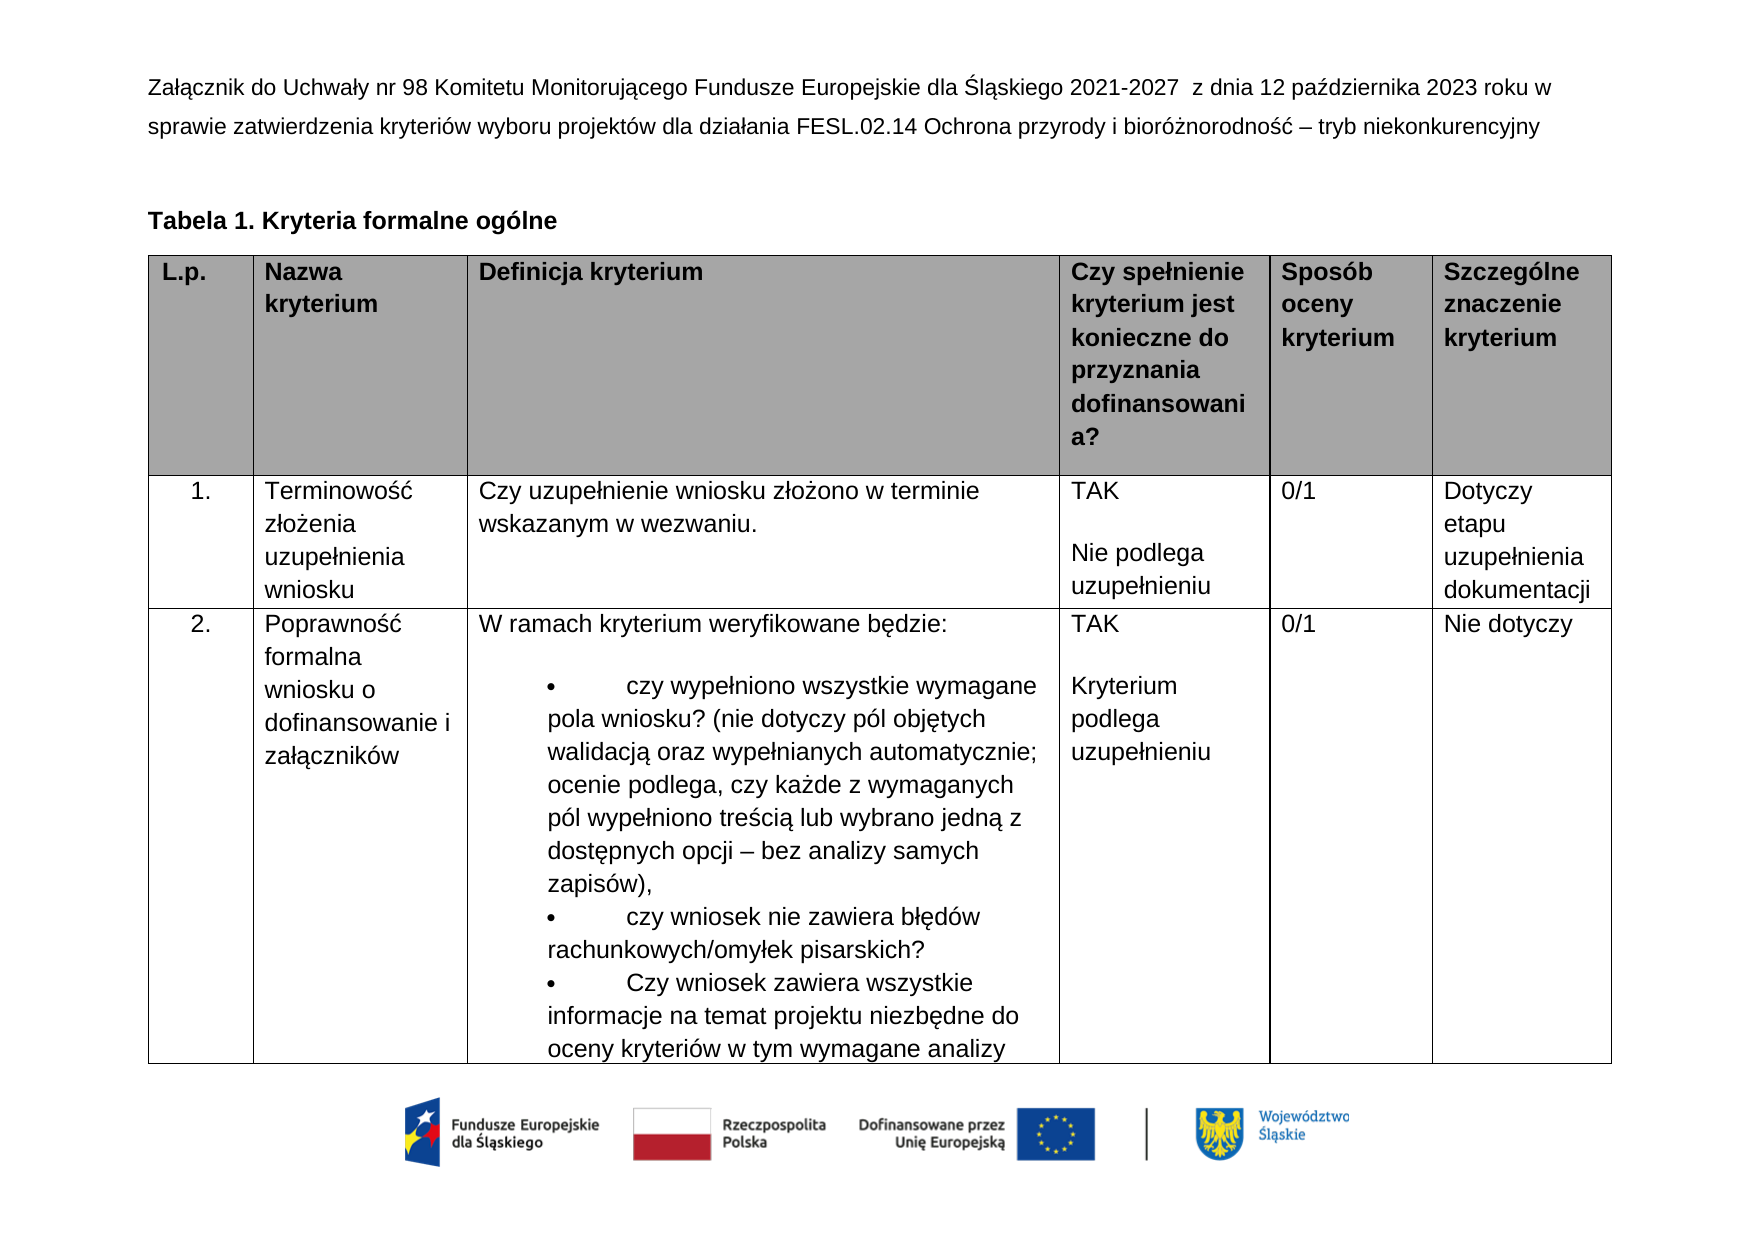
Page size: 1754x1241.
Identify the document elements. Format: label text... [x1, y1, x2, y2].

table_header Szczególne znaczenie kryterium [1433, 256, 1611, 475]
table_header Czy spełnienie kryterium jest konieczne do przyznania dofinansowania? [1060, 256, 1269, 475]
table_header Sposób oceny kryterium [1271, 256, 1432, 475]
table_cell Dotyczy etapu uzupełnienia dokumentacji [1433, 476, 1611, 608]
table_cell Poprawność formalna wniosku o dofinansowanie i załączników [254, 609, 467, 1063]
table_cell Terminowość złożenia uzupełnienia wniosku [254, 476, 467, 608]
table_cell 0/1 [1271, 609, 1432, 1063]
table_cell [149, 609, 253, 1063]
table_cell 0/1 [1271, 476, 1432, 608]
table_cell TAK Kryterium podlega uzupełnieniu [1060, 609, 1269, 1063]
table_cell [149, 476, 253, 608]
table_cell Czy uzupełnienie wniosku złożono w terminie wskazanym w wezwaniu. [468, 476, 1059, 608]
table_cell TAK Nie podlega uzupełnieniu [1060, 476, 1269, 608]
table_cell Nie dotyczy [1433, 609, 1611, 1063]
table_cell W ramach kryterium weryfikowane będzie: czy wypełniono wszystkie wymagane pola wniosku? (nie dotyczy pól objętych walidacją oraz wypełnianych automatycznie; ocenie podlega, czy każde z wymaganych pól wypełniono treścią lub wybrano jedną z dostępnych opcji – bez analizy samych zapisów), czy wniosek nie zawiera błędów rachunkowych/omyłek pisarskich? Czy wniosek zawiera wszystkie informacje na temat projektu niezbędne do oceny kryteriów w tym wymagane analizy wskazane w instrukcji wypełniania wniosku? Czy informacje są spójne? Czy załączniki wymagane regulaminem wyboru projektów zostały dołączone? Czy ww. załączniki są możliwe do odczytania/otwarcia? Czy ww. załączniki są wypełnione poprawnie, czytelnie? [468, 609, 1059, 1063]
table_header Nazwa kryterium [254, 256, 467, 475]
text Tabela 1. Kryteria formalne ogólne [148, 206, 1606, 234]
picture [405, 1097, 1349, 1167]
table_header L.p. [149, 256, 253, 475]
table_header Definicja kryterium [468, 256, 1059, 475]
